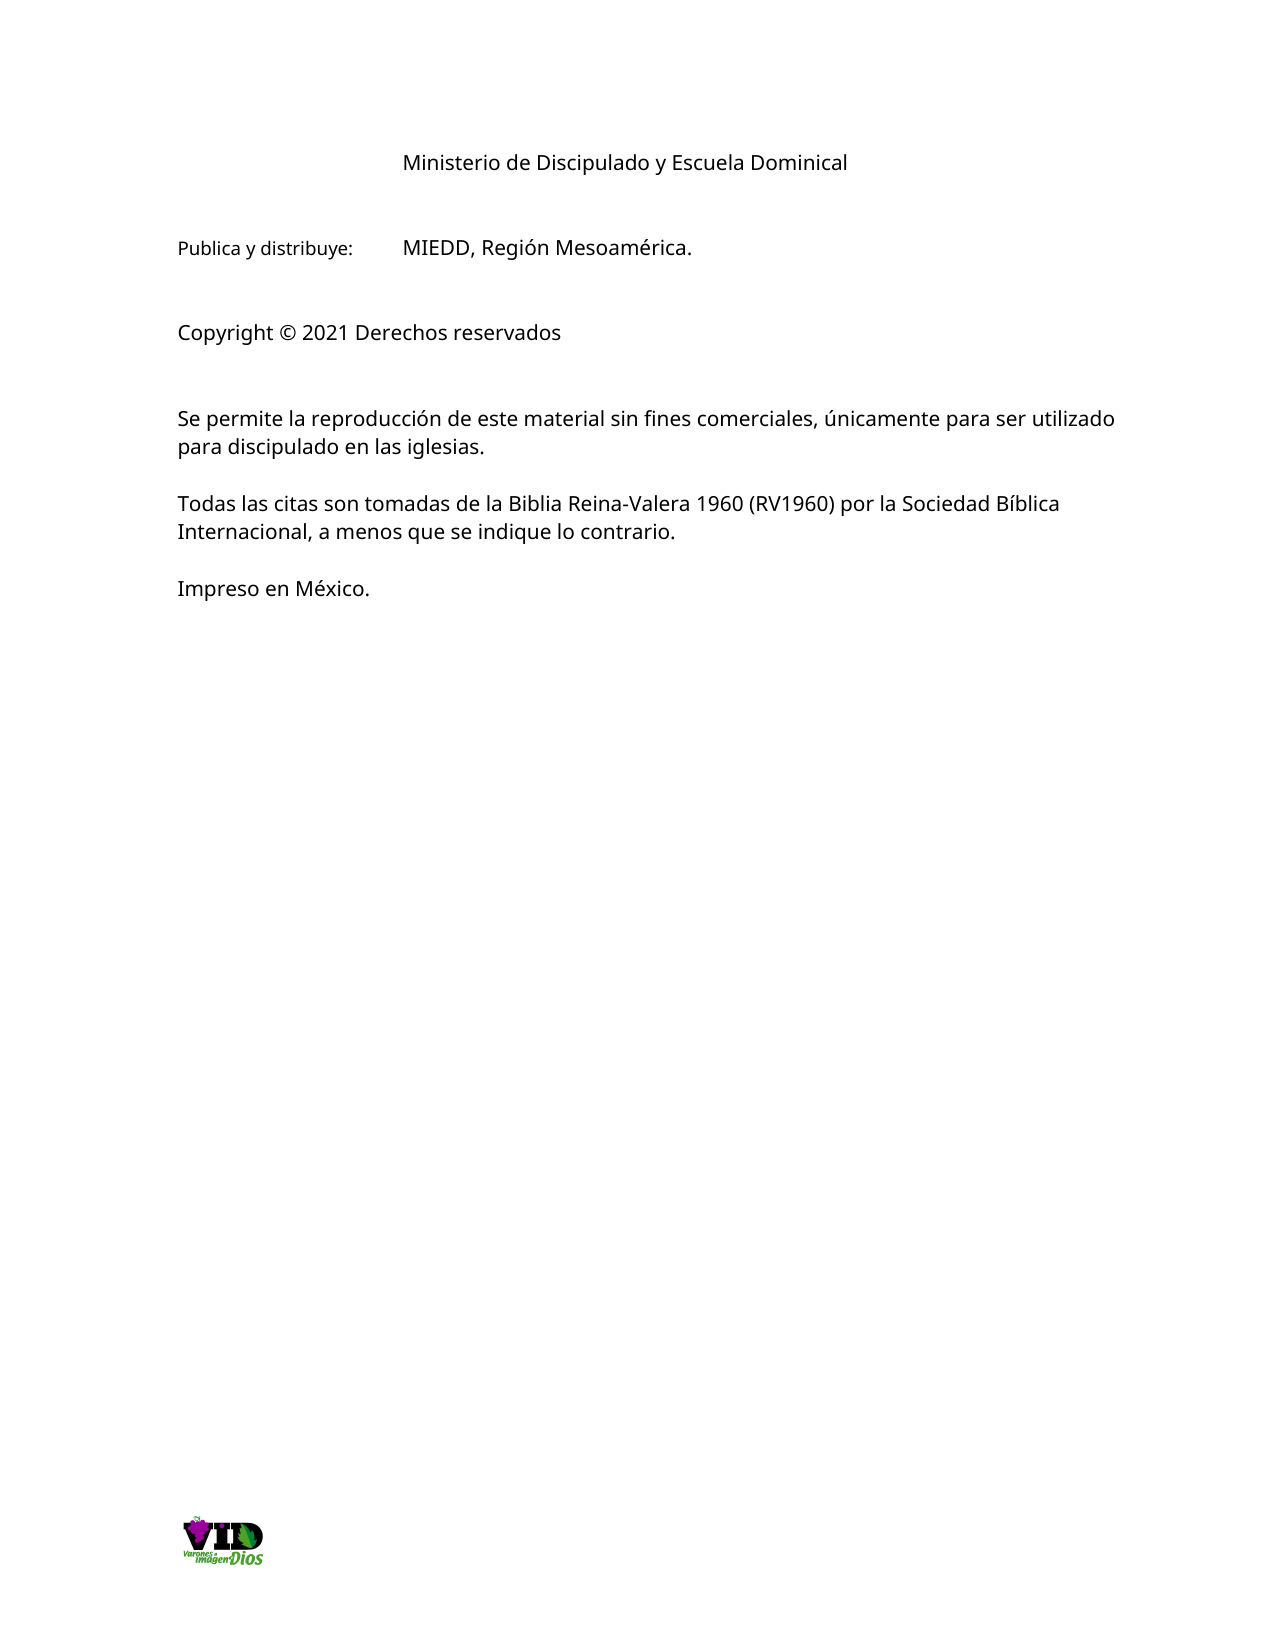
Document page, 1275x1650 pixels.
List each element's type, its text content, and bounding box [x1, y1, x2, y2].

picture [183, 1516, 263, 1569]
text Todas las citas son tomadas de la Biblia Reina-Valera 1960 (RV1960) por la Sociedad Bíblica Internacional, a menos que se indique lo contrario. [177, 489, 1127, 546]
text Ministerio de Discipulado y Escuela Dominical [327, 148, 1127, 176]
text Publica y distribuye: MIEDD, Región Mesoamérica. [177, 233, 1127, 261]
text Copyright © 2021 Derechos reservados [177, 318, 1127, 347]
text Se permite la reproducción de este material sin fines comerciales, únicamente para ser utilizado para discipulado en las iglesias. [177, 404, 1127, 461]
text Impreso en México. [177, 574, 1127, 603]
